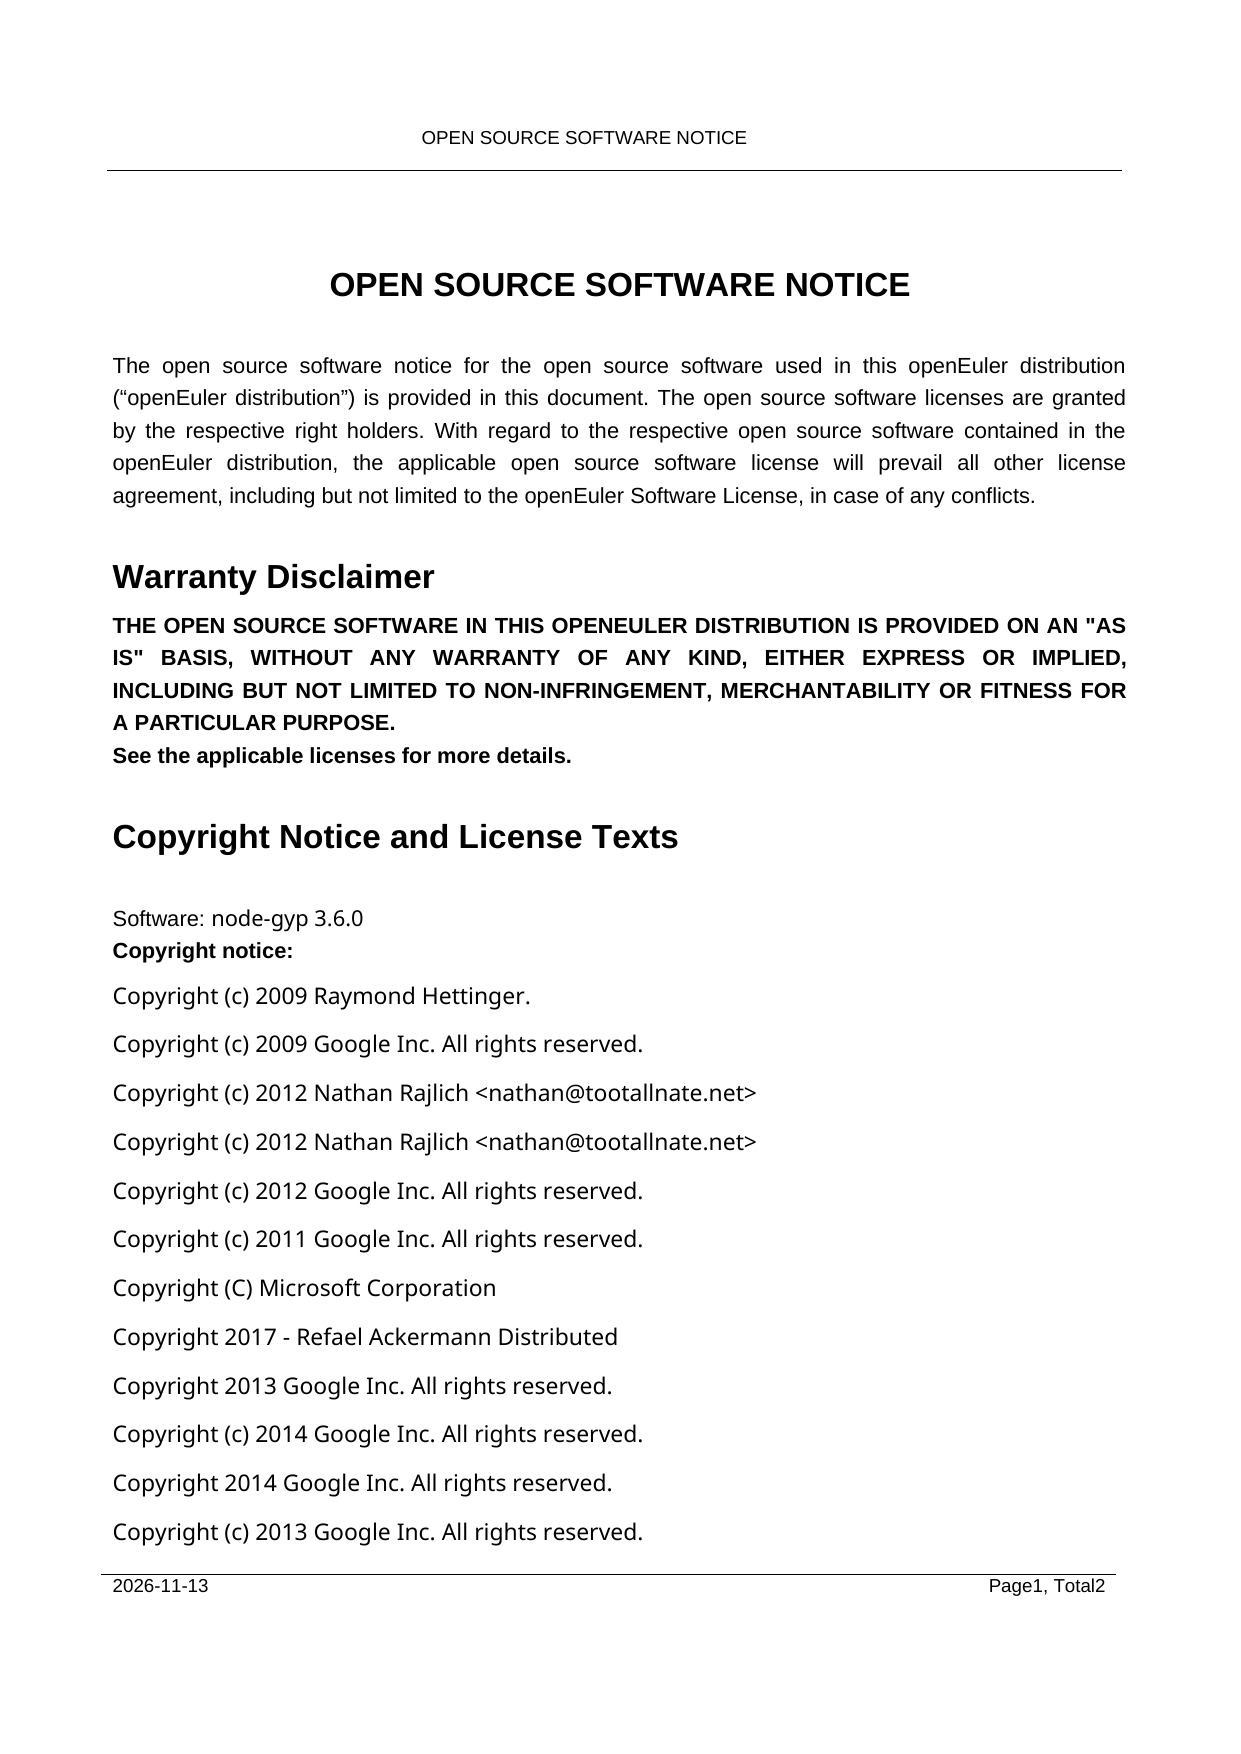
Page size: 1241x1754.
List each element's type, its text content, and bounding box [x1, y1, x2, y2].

text Warranty Disclaimer [112, 544, 1128, 609]
text THE OPEN SOURCE SOFTWARE IN THIS OPENEULER DISTRIBUTION IS PROVIDED ON AN "AS IS" BASIS, WITHOUT ANY WARRANTY OF ANY KIND, EITHER EXPRESS OR IMPLIED, INCLUDING BUT NOT LIMITED TO NON-INFRINGEMENT, MERCHANTABILITY OR FITNESS FOR A PARTICULAR PURPOSE. See the applicable licenses for more details. [112, 609, 1128, 771]
text OPEN SOURCE SOFTWARE NOTICE [112, 251, 1128, 316]
text Copyright Notice and License Texts [112, 804, 1128, 869]
text The open source software notice for the open source software used in this openEuler distribution (“openEuler distribution”) is provided in this document. The open source software licenses are granted by the respective right holders. With regard to the respective open source software contained in the openEuler distribution, the applicable open source software license will prevail all other license agreement, including but not limited to the openEuler Software License, in case of any conflicts. [112, 349, 1128, 511]
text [112, 979, 1128, 1548]
text Software: node-gyp 3.6.0 [112, 901, 1128, 934]
text Copyright notice: [112, 934, 1128, 966]
